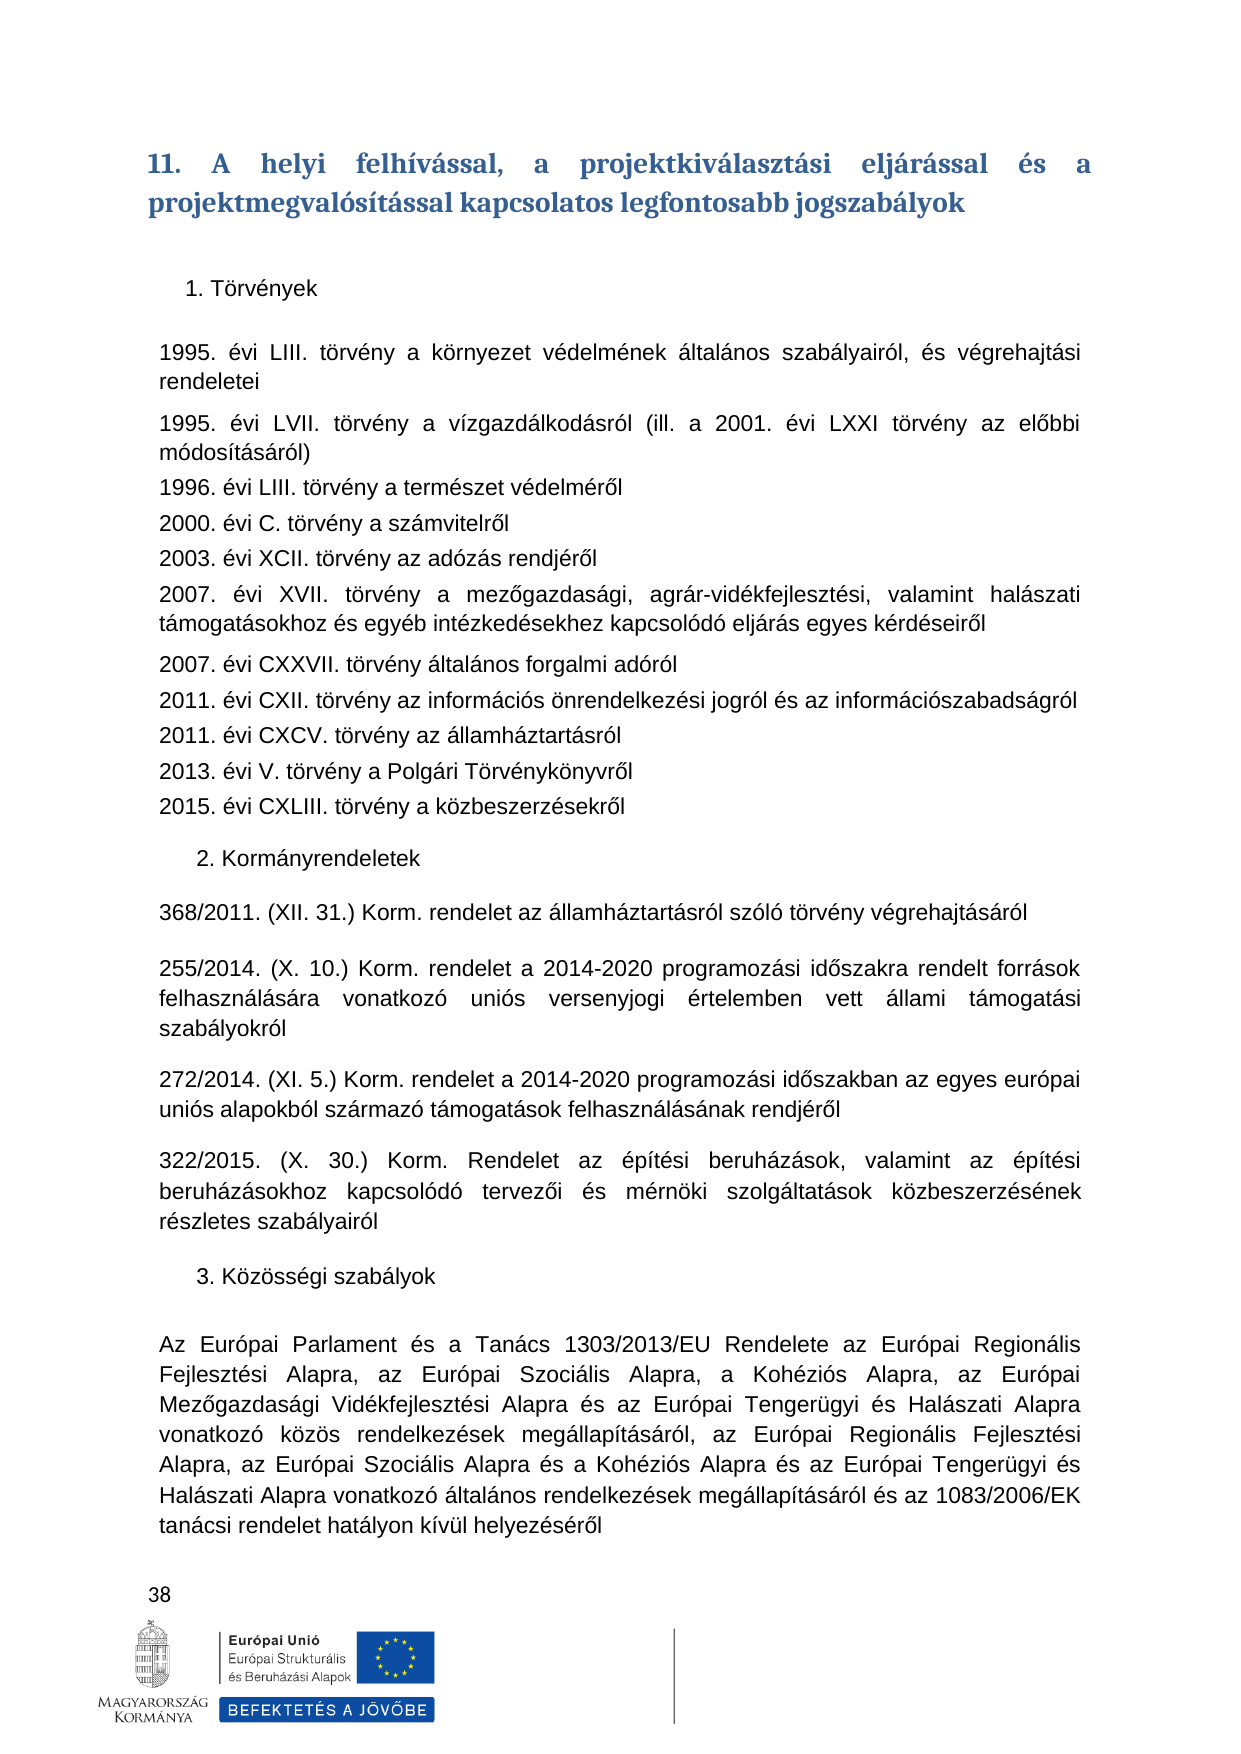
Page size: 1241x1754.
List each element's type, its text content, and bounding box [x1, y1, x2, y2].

subtitle 1. Törvények [185, 275, 1093, 301]
subtitle 11. A helyi felhívással, a projektkiválasztási eljárással és a projektmegvalósítással kapcsolatos legfontosabb jogszabályok [148, 148, 1093, 220]
table_cell 255/2014. (X. 10.) Korm. rendelet a 2014-2020 programozási időszakra rendelt források felhasználására vonatkozó uniós versenyjogi értelemben vett állami támogatási szabályokról 272/2014. (XI. 5.) Korm. rendelet a 2014-2020 programozási időszakban az egyes európai uniós alapokból származó támogatások felhasználásának rendjéről 322/2015. (X. 30.) Korm. Rendelet az építési beruházások, valamint az építési beruházásokhoz kapcsolódó tervezői és mérnöki szolgáltatások közbeszerzésének részletes szabályairól 3. Közösségi szabályok [148, 955, 1093, 1318]
table_cell 368/2011. (XII. 31.) Korm. rendelet az államháztartásról szóló törvény végrehajtásáról [148, 899, 1093, 955]
table_cell 2007. évi CXXVII. törvény általános forgalmi adóról 2011. évi CXII. törvény az információs önrendelkezési jogról és az információszabadságról 2011. évi CXCV. törvény az államháztartásról 2013. évi V. törvény a Polgári Törvénykönyvről 2015. évi CXLIII. törvény a közbeszerzésekről 2. Kormányrendeletek [148, 643, 1093, 899]
table_header 1995. évi LIII. törvény a környezet védelmének általános szabályairól, és végrehajtási rendeletei [148, 330, 1093, 401]
picture [23, 1581, 685, 1754]
table_cell 1995. évi LVII. törvény a vízgazdálkodásról (ill. a 2001. évi LXXI törvény az előbbi módosításáról) 1996. évi LIII. törvény a természet védelméről 2000. évi C. törvény a számvitelről 2003. évi XCII. törvény az adózás rendjéről 2007. évi XVII. törvény a mezőgazdasági, agrár-vidékfejlesztési, valamint halászati támogatásokhoz és egyéb intézkedésekhez kapcsolódó eljárás egyes kérdéseiről [148, 401, 1093, 642]
